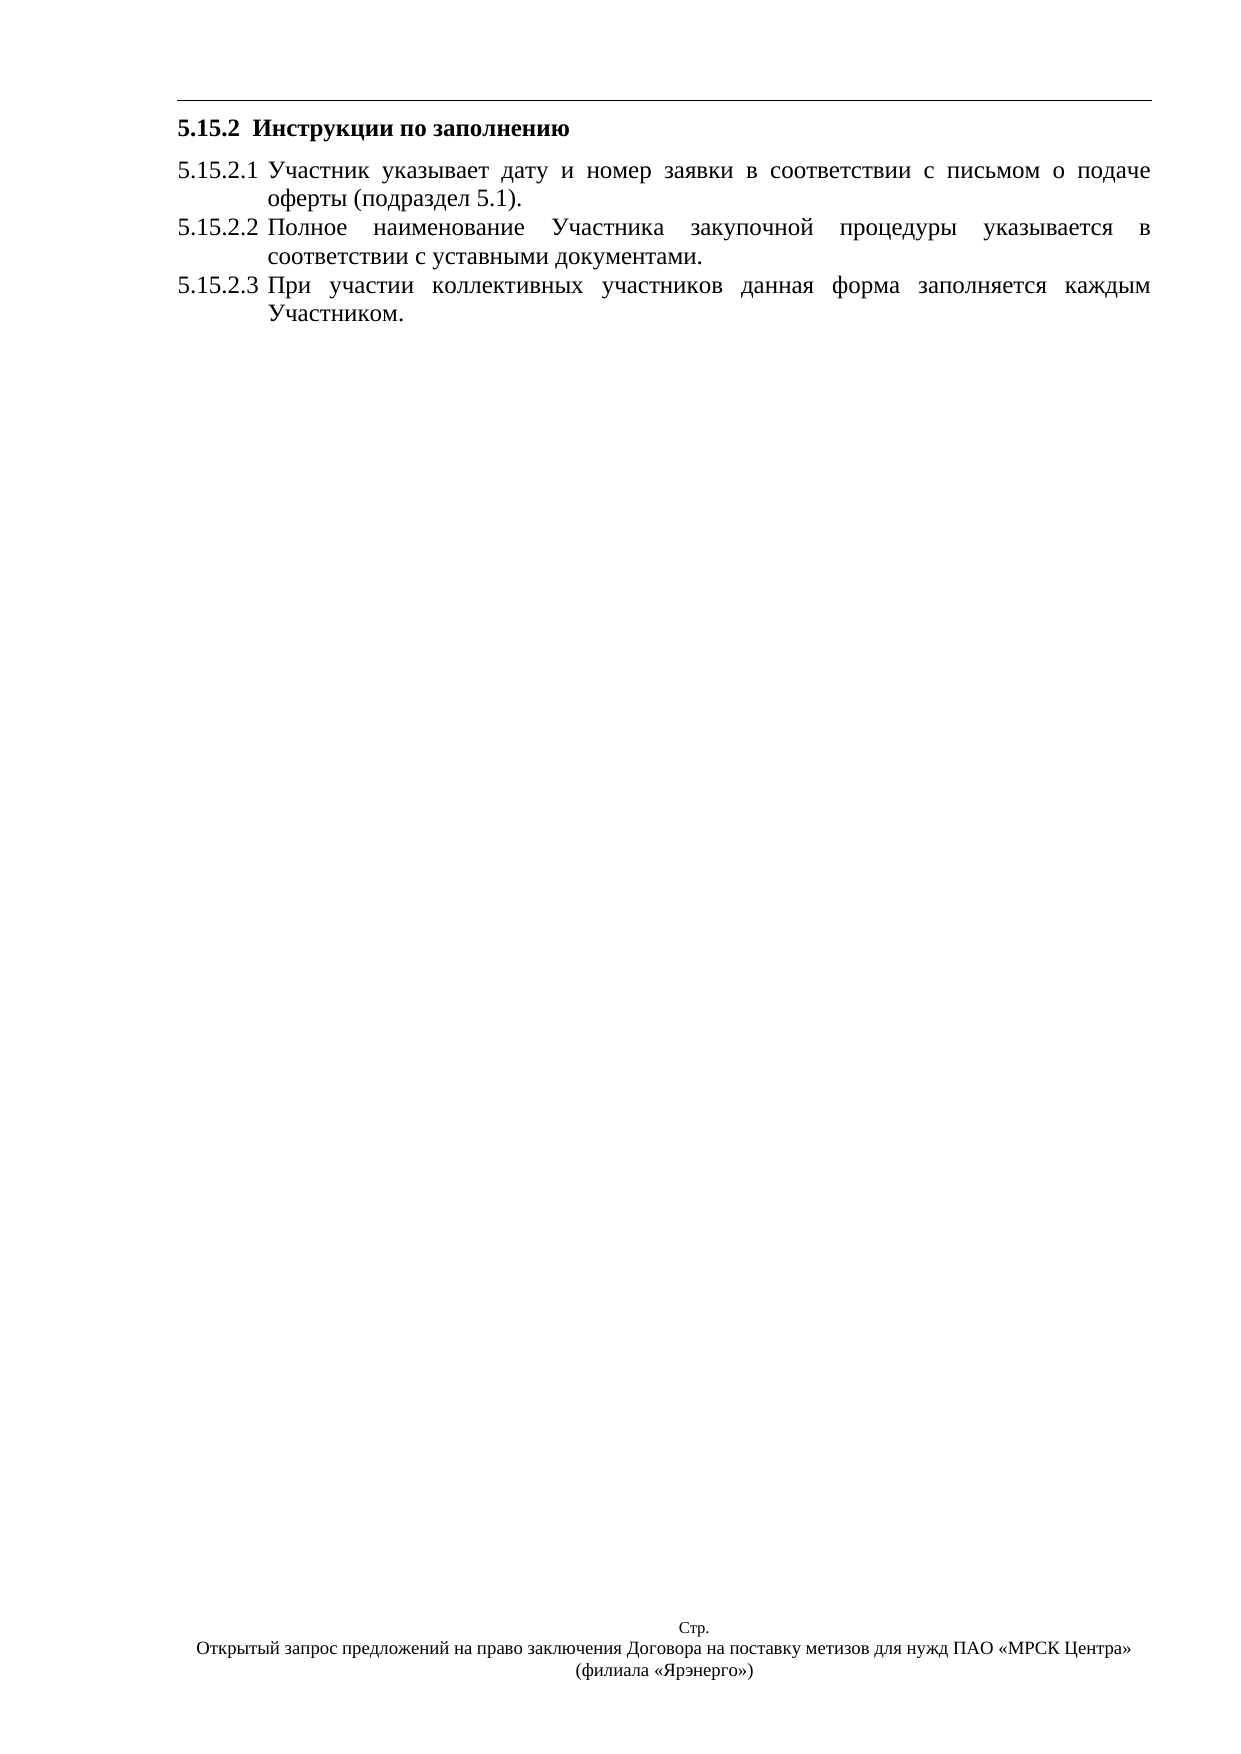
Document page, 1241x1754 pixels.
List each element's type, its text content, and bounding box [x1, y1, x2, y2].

list При участии коллективных участников данная форма заполняется каждым Участником. [177, 270, 1152, 327]
subtitle Инструкции по заполнению [177, 113, 1152, 142]
list Полное наименование Участника закупочной процедуры указывается в соответствии с уставными документами. [177, 212, 1152, 270]
list Участник указывает дату и номер заявки в соответствии с письмом о подаче оферты (подраздел 5.1). [177, 155, 1152, 212]
